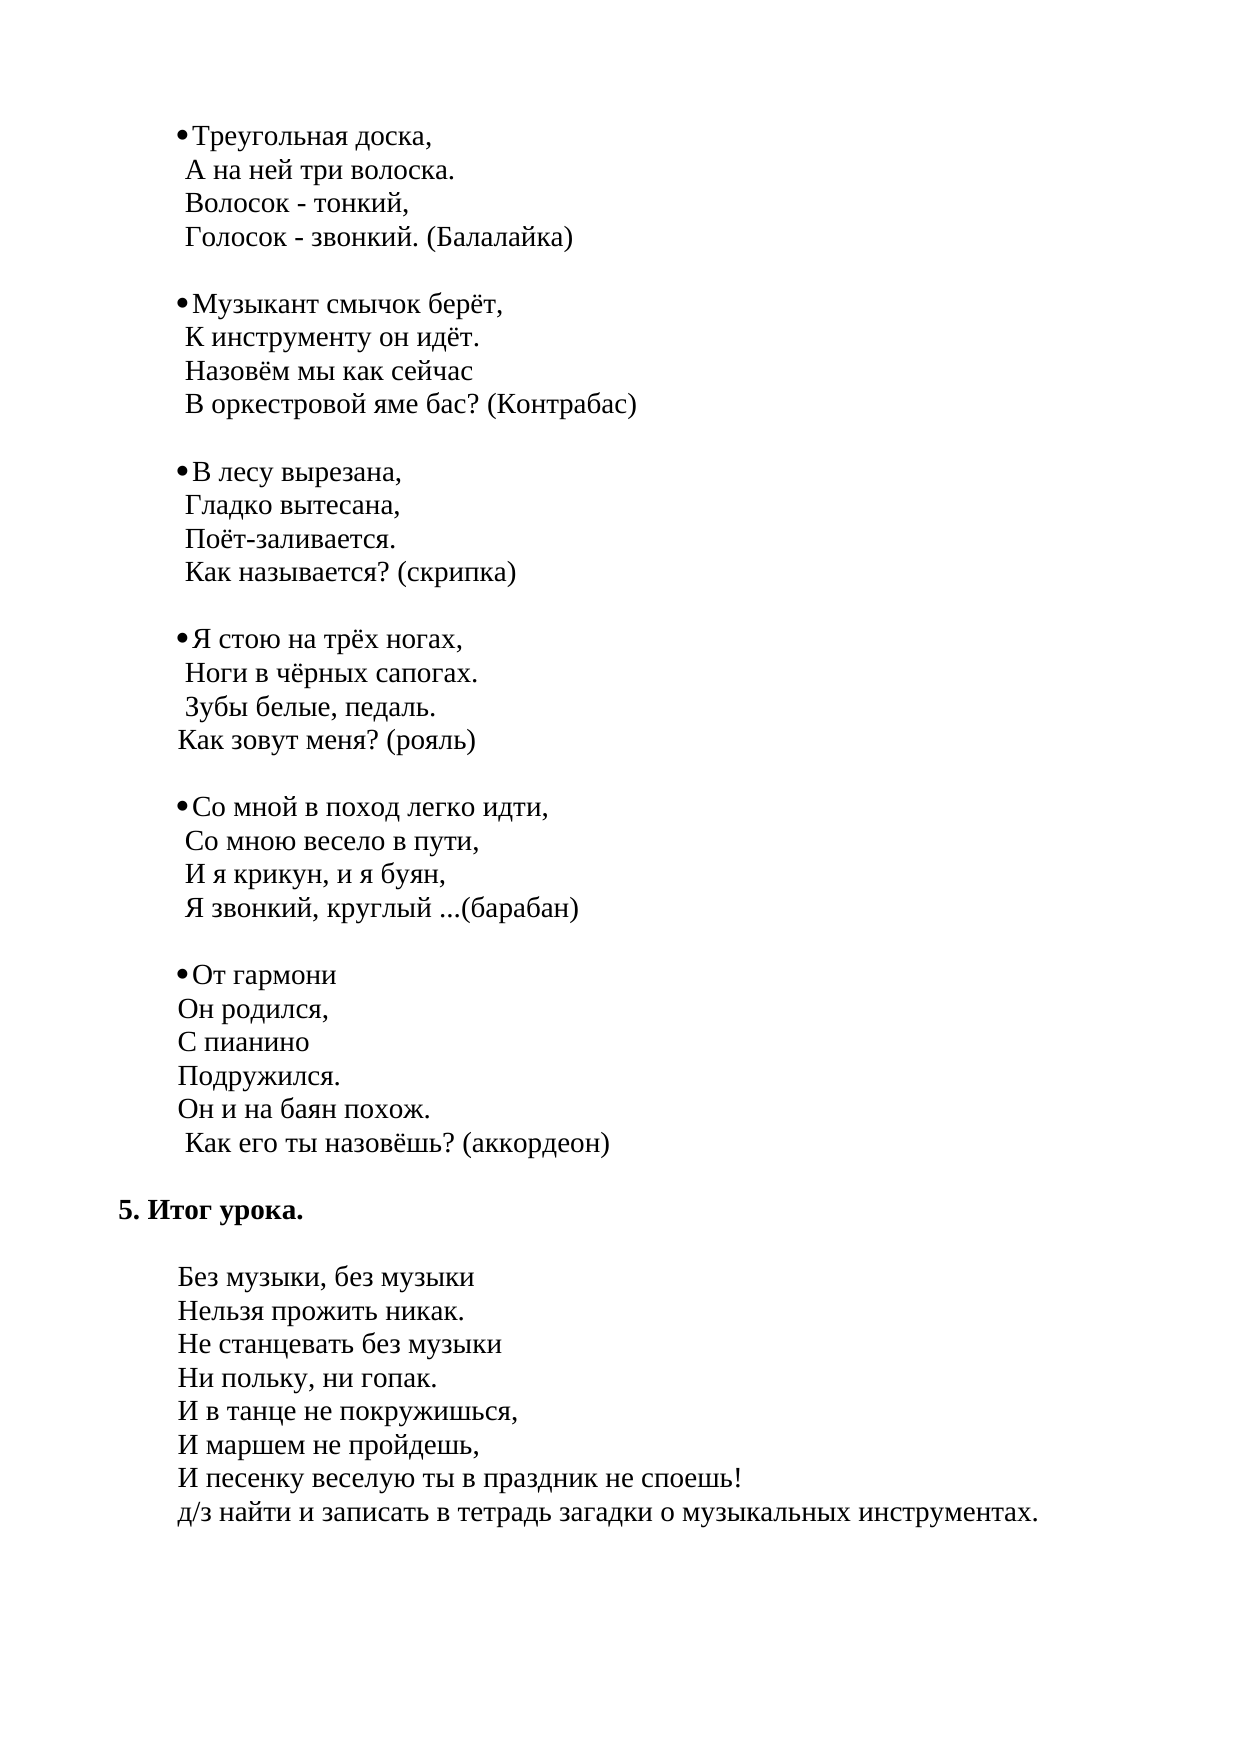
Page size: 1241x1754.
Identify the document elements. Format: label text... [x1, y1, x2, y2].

list Гладко вытесана, Поёт-заливается. Как называется? (скрипка) [177, 487, 1137, 588]
list Музыкант смычок берёт, К инструменту он идёт. Назовём мы как сейчас В оркестровой яме бас? (Контрабас) [177, 286, 1137, 420]
text Нельзя прожить никак. [118, 1293, 1137, 1326]
list С пианино [177, 1024, 1137, 1058]
list Треугольная доска, А на ней три волоска. Волосок - тонкий, Голосок - звонкий. (Балалайка) [177, 118, 1137, 252]
list Как его ты назовёшь? (аккордеон) [177, 1125, 1137, 1158]
list От гармони [177, 957, 1137, 991]
list Я стою на трёх ногах, Ноги в чёрных сапогах. Зубы белые, педаль. [177, 622, 1137, 722]
text И песенку веселую ты в праздник не споешь! [118, 1460, 1137, 1494]
list Как зовут меня? (рояль) [177, 722, 1137, 756]
list Со мной в поход легко идти, Со мною весело в пути, И я крикун, и я буян, Я звонкий, круглый ...(барабан) [177, 789, 1137, 924]
text И в танце не покружишься, [118, 1393, 1137, 1427]
list В лесу вырезана, [177, 454, 1137, 487]
list Подружился. [177, 1058, 1137, 1091]
text д/з найти и записать в тетрадь загадки о музыкальных инструментах. [118, 1494, 1137, 1527]
list Он родился, [177, 991, 1137, 1024]
list Он и на баян похож. [177, 1091, 1137, 1125]
text 5. Итог урока. [118, 1192, 1137, 1226]
text Без музыки, без музыки [118, 1259, 1137, 1293]
text Ни польку, ни гопак. [118, 1360, 1137, 1393]
text Не станцевать без музыки [118, 1326, 1137, 1360]
text И маршем не пройдешь, [118, 1427, 1137, 1460]
